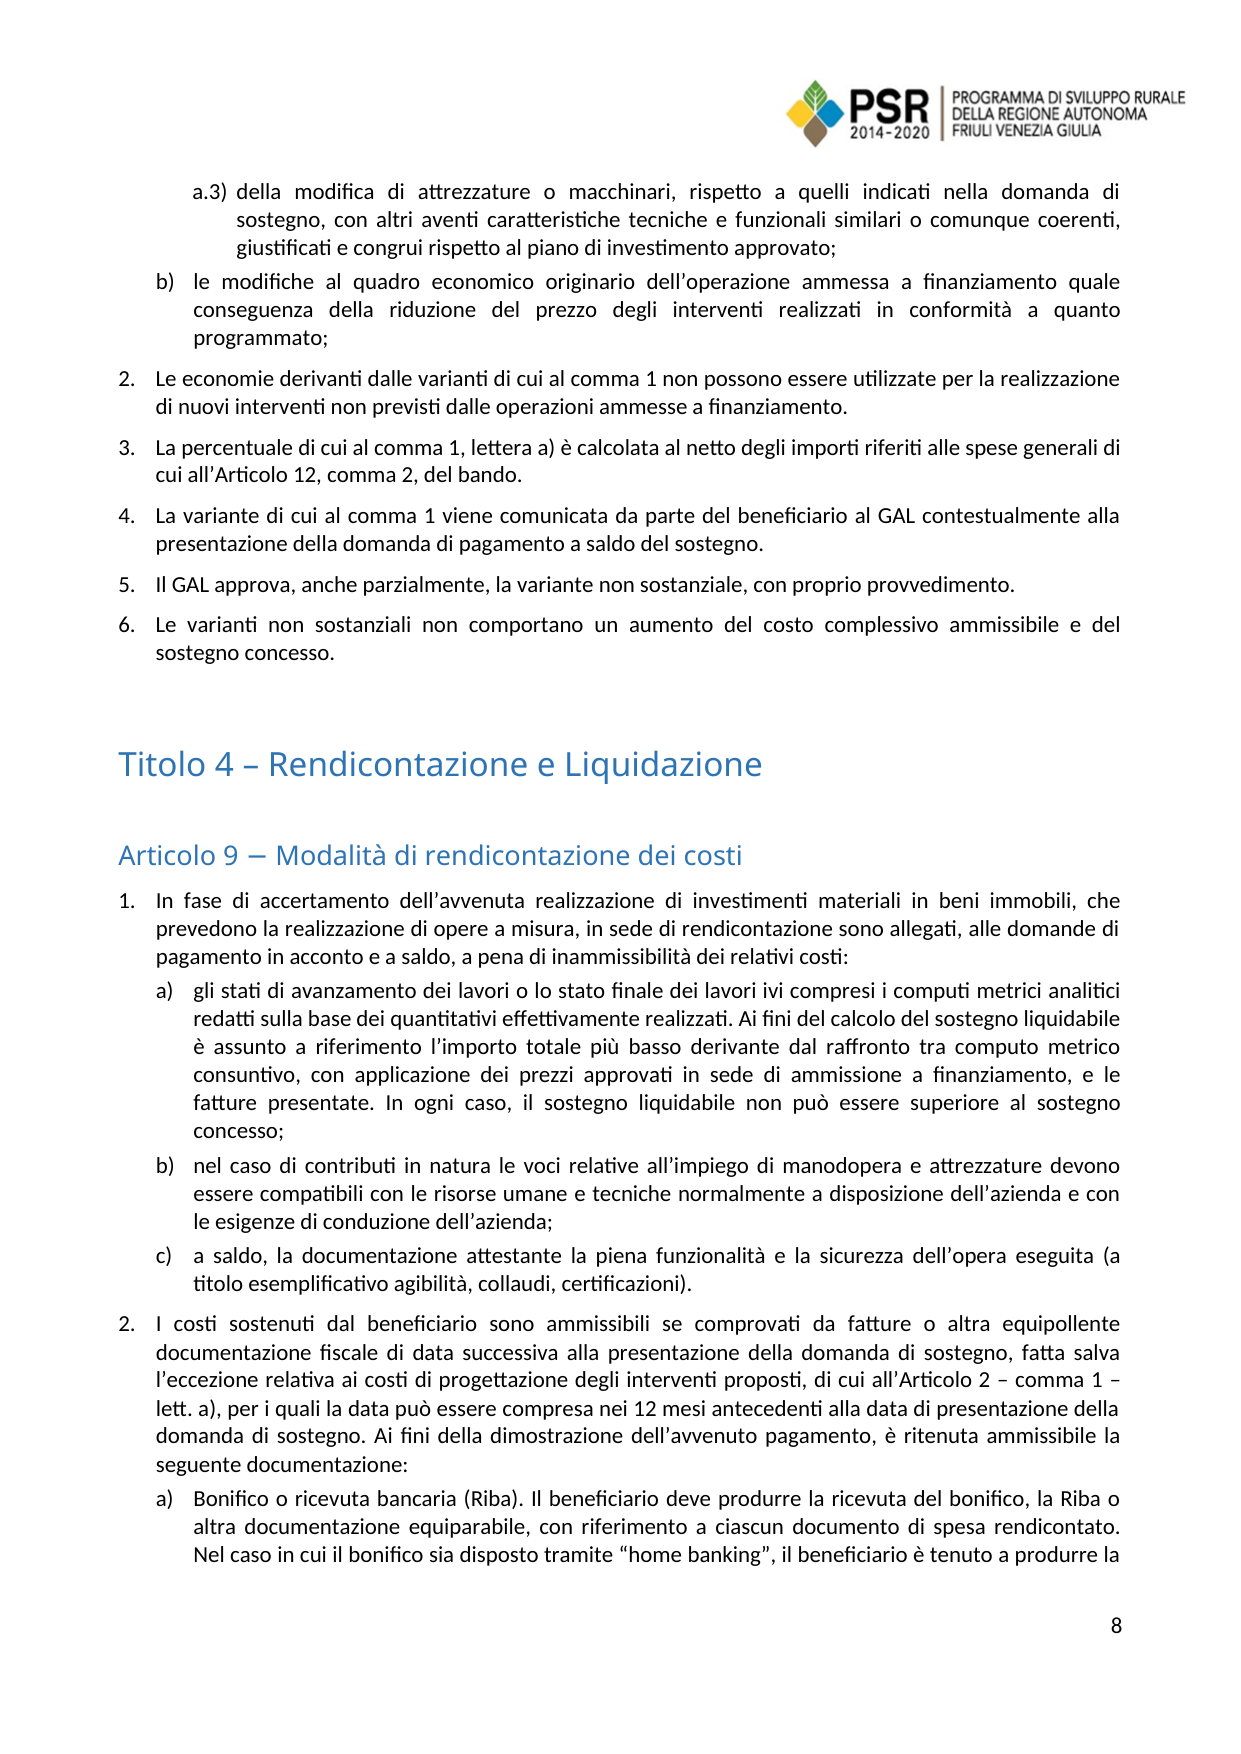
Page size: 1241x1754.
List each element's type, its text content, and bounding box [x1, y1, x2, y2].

list I costi sostenuti dal beneficiario sono ammissibili se comprovati da fatture o altra equipollente documentazione fiscale di data successiva alla presentazione della domanda di sostegno, fatta salva l’eccezione relativa ai costi di progettazione degli interventi proposti, di cui all’Articolo 2 – comma 1 – lett. a), per i quali la data può essere compresa nei 12 mesi antecedenti alla data di presentazione della domanda di sostegno. Ai fini della dimostrazione dell’avvenuto pagamento, è ritenuta ammissibile la seguente documentazione: [118, 1309, 1122, 1478]
text Il GAL approva, anche parzialmente, la variante non sostanziale, con proprio provvedimento. [118, 570, 1122, 598]
text nel caso di contributi in natura le voci relative all’impiego di manodopera e attrezzature devono essere compatibili con le risorse umane e tecniche normalmente a disposizione dell’azienda e con le esigenze di conduzione dell’azienda; [156, 1151, 1122, 1235]
text La variante di cui al comma 1 viene comunicata da parte del beneficiario al GAL contestualmente alla presentazione della domanda di pagamento a saldo del sostegno. [118, 501, 1122, 557]
text Le varianti non sostanziali non comportano un aumento del costo complessivo ammissibile e del sostegno concesso. [118, 610, 1122, 666]
text a.3) della modifica di attrezzature o macchinari, rispetto a quelli indicati nella domanda di sostegno, con altri aventi caratteristiche tecniche e funzionali similari o comunque coerenti, giustificati e congrui rispetto al piano di investimento approvato; [192, 177, 1122, 261]
subtitle Titolo 4 – Rendicontazione e Liquidazione [118, 741, 1122, 787]
text le modifiche al quadro economico originario dell’operazione ammessa a finanziamento quale conseguenza della riduzione del prezzo degli interventi realizzati in conformità a quanto programmato; [156, 267, 1122, 352]
text La percentuale di cui al comma 1, lettera a) è calcolata al netto degli importi riferiti alle spese generali di cui all’Articolo 12, comma 2, del bando. [118, 433, 1122, 489]
picture [776, 78, 1189, 150]
subtitle Articolo 9 − Modalità di rendicontazione dei costi [118, 837, 1122, 873]
list gli stati di avanzamento dei lavori o lo stato finale dei lavori ivi compresi i computi metrici analitici redatti sulla base dei quantitativi effettivamente realizzati. Ai fini del calcolo del sostegno liquidabile è assunto a riferimento l’importo totale più basso derivante dal raffronto tra computo metrico consuntivo, con applicazione dei prezzi approvati in sede di ammissione a finanziamento, e le fatture presentate. In ogni caso, il sostegno liquidabile non può essere superiore al sostegno concesso; [156, 976, 1122, 1144]
text Le economie derivanti dalle varianti di cui al comma 1 non possono essere utilizzate per la realizzazione di nuovi interventi non previsti dalle operazioni ammesse a finanziamento. [118, 364, 1122, 420]
list In fase di accertamento dell’avvenuta realizzazione di investimenti materiali in beni immobili, che prevedono la realizzazione di opere a misura, in sede di rendicontazione sono allegati, alle domande di pagamento in acconto e a saldo, a pena di inammissibilità dei relativi costi: [118, 886, 1122, 970]
text a saldo, la documentazione attestante la piena funzionalità e la sicurezza dell’opera eseguita (a titolo esemplificativo agibilità, collaudi, certificazioni). [156, 1241, 1122, 1297]
